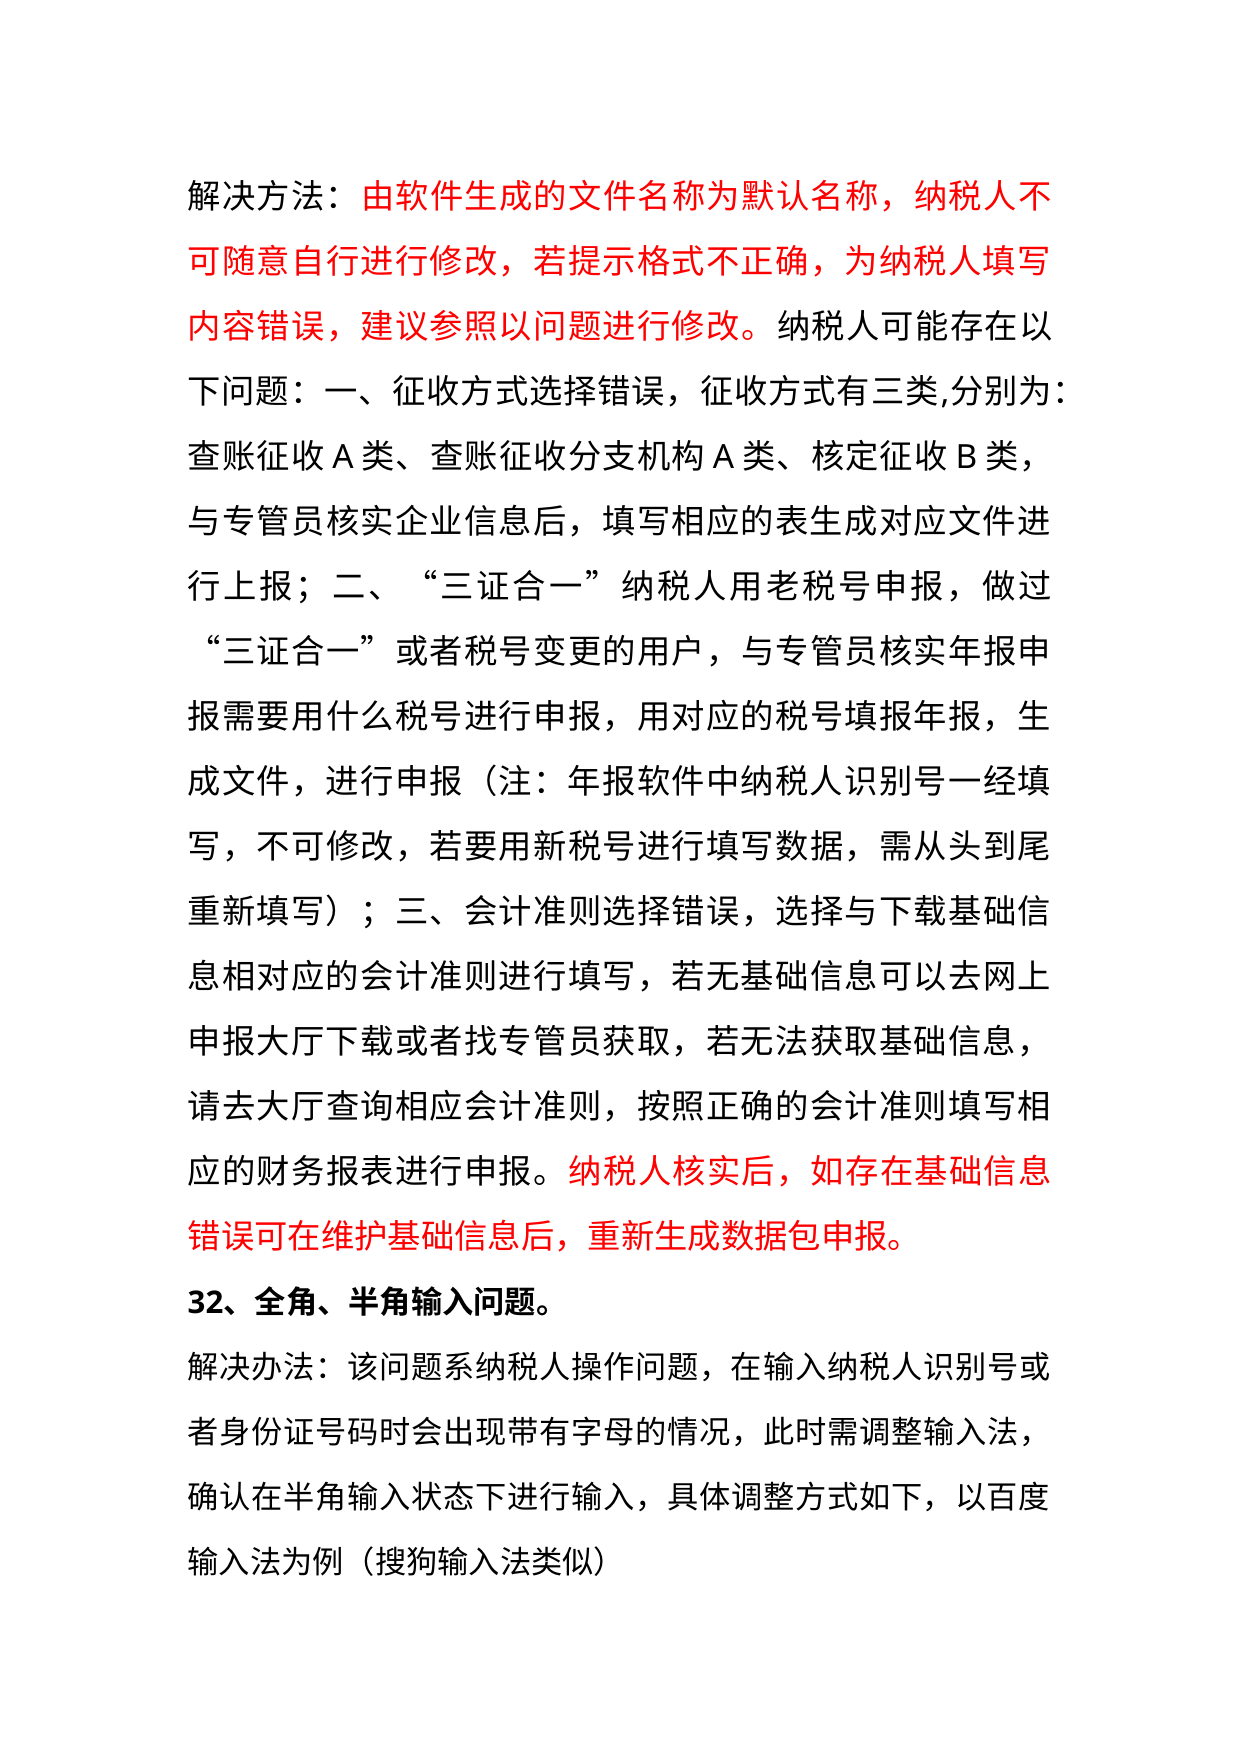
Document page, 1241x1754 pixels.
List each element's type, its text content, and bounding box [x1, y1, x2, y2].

text 解决方法：由软件生成的文件名称为默认名称，纳税人不可随意自行进行修改，若提示格式不正确，为纳税人填写内容错误，建议参照以问题进行修改。纳税人可能存在以下问题：一、征收方式选择错误，征收方式有三类,分别为：查账征收A类、查账征收分支机构A类、核定征收B类，与专管员核实企业信息后，填写相应的表生成对应文件进行上报；二、“三证合一”纳税人用老税号申报，做过“三证合一”或者税号变更的用户，与专管员核实年报申报需要用什么税号进行申报，用对应的税号填报年报，生成文件，进行申报（注：年报软件中纳税人识别号一经填写，不可修改，若要用新税号进行填写数据，需从头到尾重新填写）；三、会计准则选择错误，选择与下载基础信息相对应的会计准则进行填写，若无基础信息可以去网上申报大厅下载或者找专管员获取，若无法获取基础信息，请去大厅查询相应会计准则，按照正确的会计准则填写相应的财务报表进行申报。纳税人核实后，如存在基础信息错误可在维护基础信息后，重新生成数据包申报。 [187, 162, 1053, 1267]
text 解决办法：该问题系纳税人操作问题，在输入纳税人识别号或者身份证号码时会出现带有字母的情况，此时需调整输入法，确认在半角输入状态下进行输入，具体调整方式如下，以百度输入法为例（搜狗输入法类似） [187, 1332, 1053, 1592]
text 32、全角、半角输入问题。 [187, 1267, 1053, 1332]
